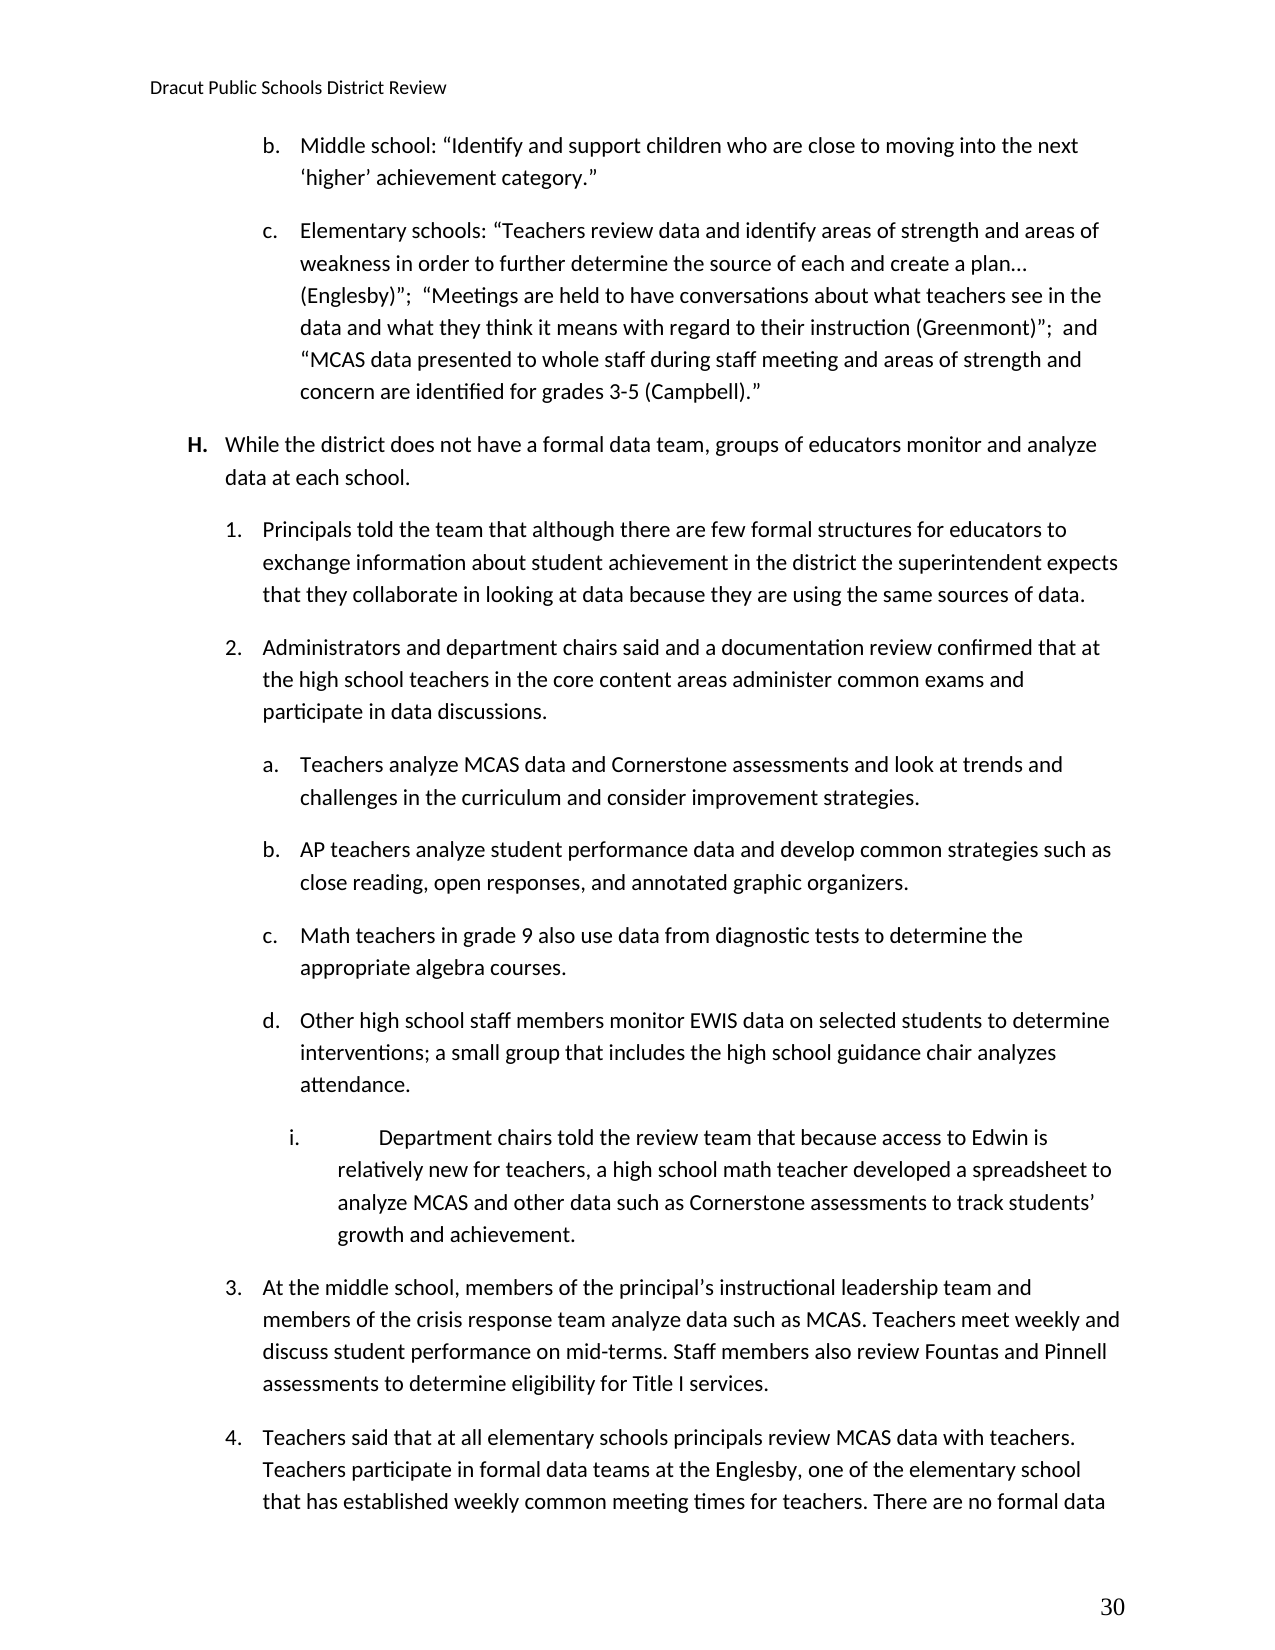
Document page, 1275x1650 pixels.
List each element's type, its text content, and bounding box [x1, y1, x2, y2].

list Department chairs told the review team that because access to Edwin is relatively new for teachers, a high school math teacher developed a spreadsheet to analyze MCAS and other data such as Cornerstone assessments to track students’ growth and achievement. [300, 1123, 1125, 1248]
text a. Teachers analyze MCAS data and Cornerstone assessments and look at trends and challenges in the curriculum and consider improvement strategies. [225, 750, 1125, 811]
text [150, 1423, 1125, 1515]
text c. Elementary schools: “Teachers review data and identify areas of strength and areas of weakness in order to further determine the source of each and create a plan… (Englesby)”; “Meetings are held to have conversations about what teachers see in the data and what they think it means with regard to their instruction (Greenmont)”; and “MCAS data presented to whole staff during staff meeting and areas of strength and concern are identified for grades 3-5 (Campbell).” [225, 216, 1125, 405]
text 3. At the middle school, members of the principal’s instructional leadership team and members of the crisis response team analyze data such as MCAS. Teachers meet weekly and discuss student performance on mid-terms. Staff members also review Fountas and Pinnell assessments to determine eligibility for Title I services. [150, 1273, 1125, 1398]
text 1. Principals told the team that although there are few formal structures for educators to exchange information about student achievement in the district the superintendent expects that they collaborate in looking at data because they are using the same sources of data. [225, 516, 1125, 608]
text d. Other high school staff members monitor EWIS data on selected students to determine interventions; a small group that includes the high school guidance chair analyzes attendance. [225, 1006, 1125, 1098]
text H. While the district does not have a formal data team, groups of educators monitor and analyze data at each school. [187, 430, 1125, 491]
text b. Middle school: “Identify and support children who are close to moving into the next ‘higher’ achievement category.” [225, 131, 1125, 191]
text 2. Administrators and department chairs said and a documentation review confirmed that at the high school teachers in the core content areas administer common exams and participate in data discussions. [225, 633, 1125, 725]
text c. Math teachers in grade 9 also use data from diagnostic tests to determine the appropriate algebra courses. [225, 921, 1125, 981]
text b. AP teachers analyze student performance data and develop common strategies such as close reading, open responses, and annotated graphic organizers. [225, 836, 1125, 896]
